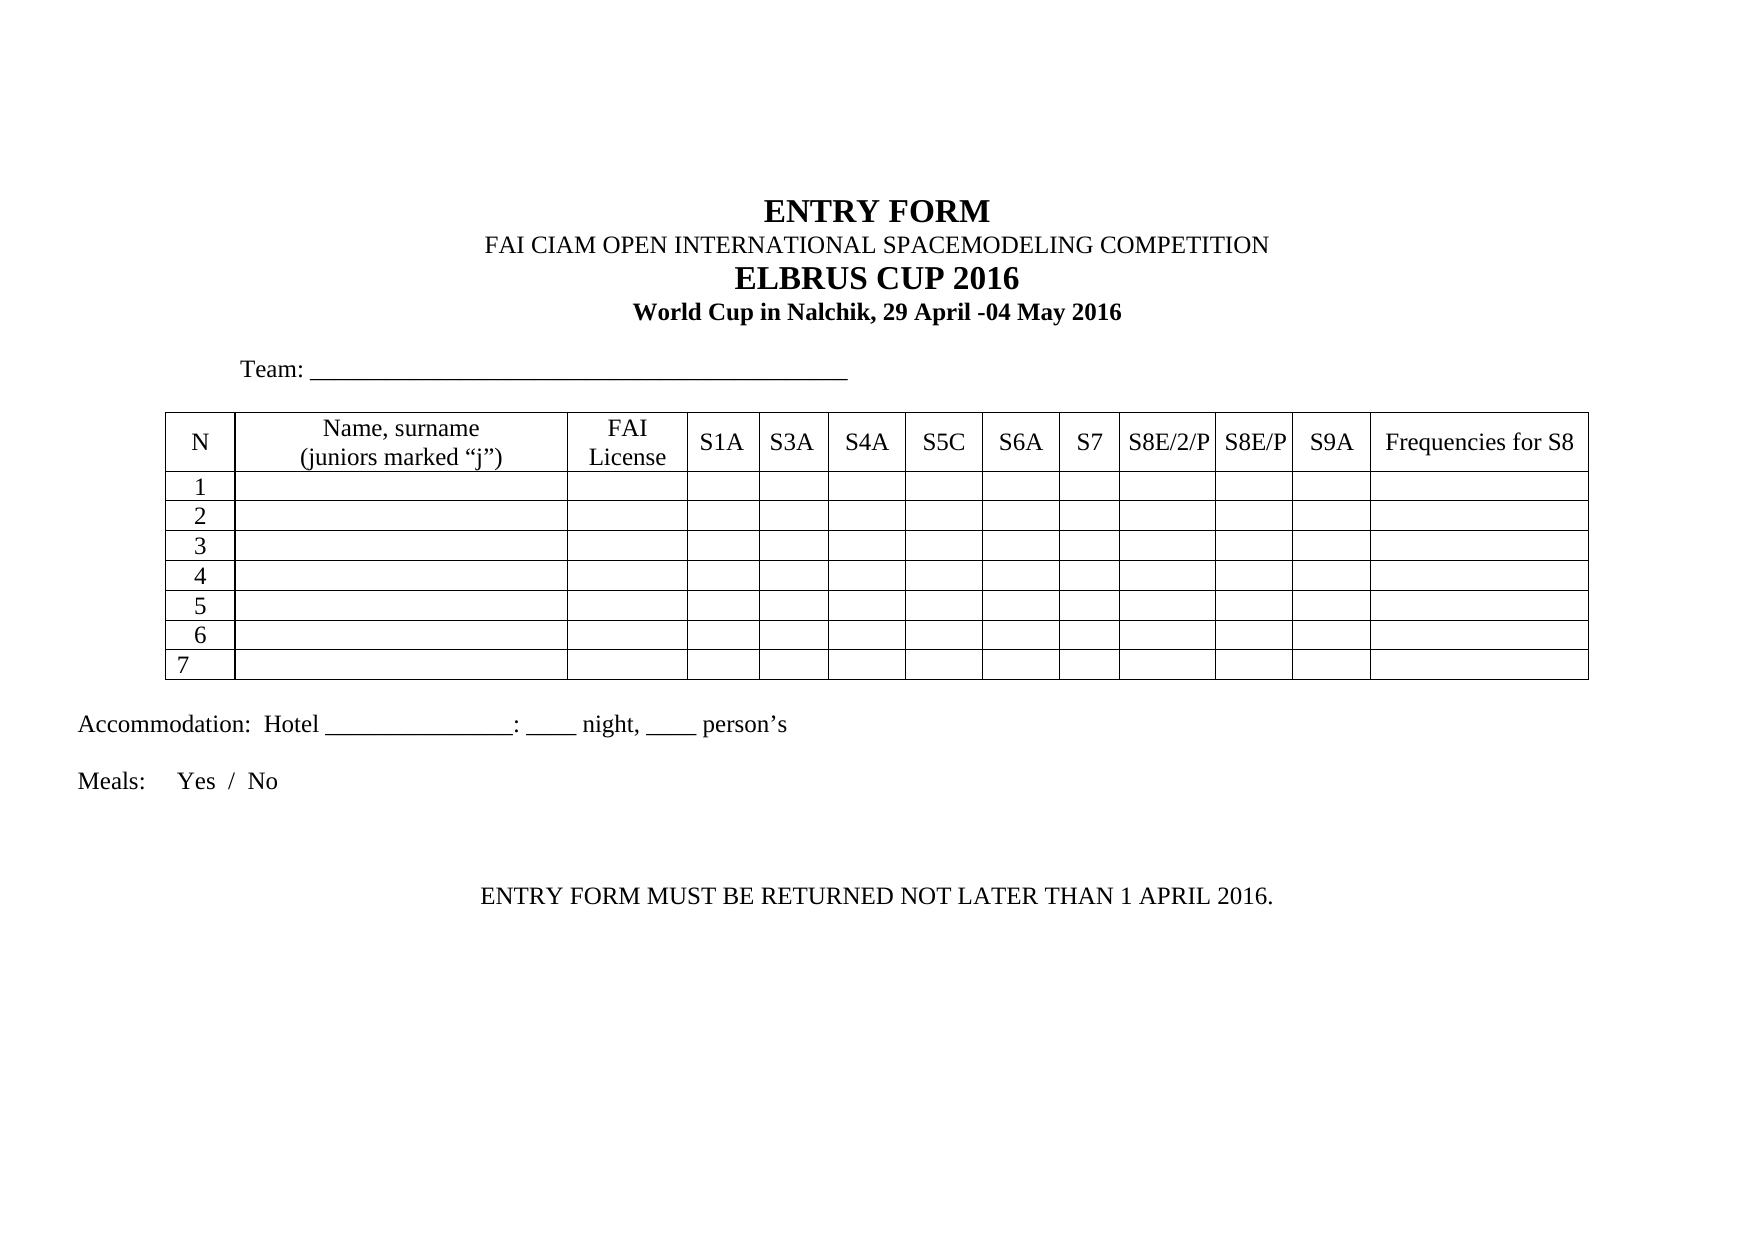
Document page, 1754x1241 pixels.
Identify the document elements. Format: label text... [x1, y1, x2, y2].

table_cell [1293, 472, 1370, 500]
table_cell [1060, 650, 1119, 679]
table_cell [1371, 561, 1588, 590]
table_cell [1293, 501, 1370, 530]
table_cell [236, 591, 567, 619]
text ENTRY FORM MUST BE RETURNED NOT LATER THAN 1 APRIL 2016. [77, 881, 1677, 910]
table_cell [236, 472, 567, 500]
table_cell [1120, 561, 1215, 590]
table_cell [760, 591, 828, 619]
table_cell [1216, 650, 1292, 679]
table_cell [1216, 501, 1292, 530]
table_cell [1216, 561, 1292, 590]
table_cell [568, 531, 687, 560]
table_cell [1293, 591, 1370, 619]
table_cell [1120, 621, 1215, 649]
text Team: ___________________________________________ [77, 354, 1677, 383]
table_cell [568, 621, 687, 649]
table_cell 6 [166, 621, 234, 649]
table_cell [760, 531, 828, 560]
table_cell [1371, 501, 1588, 530]
table_header N [166, 413, 234, 471]
table_header S4A [829, 413, 905, 471]
table_cell [1293, 621, 1370, 649]
table_header S1A [688, 413, 759, 471]
table_cell [1060, 561, 1119, 590]
table_cell [1120, 650, 1215, 679]
table_cell [236, 650, 567, 679]
table_cell [906, 472, 982, 500]
table_cell 1 [166, 472, 234, 500]
table_cell [1216, 472, 1292, 500]
table_cell [568, 501, 687, 530]
table_cell [906, 561, 982, 590]
table_header S5C [906, 413, 982, 471]
table_cell [1060, 472, 1119, 500]
table_cell [568, 561, 687, 590]
table_cell [1060, 591, 1119, 619]
table_cell [906, 501, 982, 530]
table_cell [1293, 650, 1370, 679]
text ENTRY FORM [77, 192, 1677, 230]
table_header S7 [1060, 413, 1119, 471]
table_cell [983, 591, 1059, 619]
table_cell [983, 621, 1059, 649]
table_cell [1371, 650, 1588, 679]
table_cell [1293, 561, 1370, 590]
table_cell [688, 501, 759, 530]
text FAI CIAM OPEN INTERNATIONAL SPACEMODELING COMPETITION [77, 230, 1677, 259]
table_cell [1060, 621, 1119, 649]
text ELBRUS CUP 2016 [77, 259, 1677, 297]
table_cell [236, 561, 567, 590]
table_header S8E/P [1216, 413, 1292, 471]
table_cell [1060, 531, 1119, 560]
table_cell [688, 531, 759, 560]
table_cell [906, 650, 982, 679]
table_cell [1371, 591, 1588, 619]
table_cell [983, 650, 1059, 679]
table_cell [688, 472, 759, 500]
table_cell [1120, 501, 1215, 530]
table_cell [1216, 621, 1292, 649]
table_cell [983, 531, 1059, 560]
table_cell [906, 621, 982, 649]
table_cell 3 [166, 531, 234, 560]
table_cell [236, 621, 567, 649]
table_cell 4 [166, 561, 234, 590]
table_cell [983, 561, 1059, 590]
table_cell [236, 531, 567, 560]
table_cell [829, 501, 905, 530]
table_cell [688, 591, 759, 619]
text Meals: Yes / No [77, 766, 1677, 795]
table_header Frequencies for S8 [1371, 413, 1588, 471]
text World Cup in Nalchik, 29 April -04 May 2016 [77, 297, 1677, 326]
table_cell [829, 472, 905, 500]
table_cell [906, 531, 982, 560]
table_cell [829, 591, 905, 619]
table_header S9A [1293, 413, 1370, 471]
table_header S8E/2/P [1120, 413, 1215, 471]
table_cell 7 [166, 650, 234, 679]
table_cell [1216, 531, 1292, 560]
table_cell [829, 531, 905, 560]
table_cell [829, 621, 905, 649]
table_cell [760, 501, 828, 530]
table_cell [829, 650, 905, 679]
table_header FAI License [568, 413, 687, 471]
table_cell [1371, 531, 1588, 560]
table_cell [760, 621, 828, 649]
table_cell [1120, 472, 1215, 500]
table_cell [983, 501, 1059, 530]
table_header S6A [983, 413, 1059, 471]
table_cell [688, 650, 759, 679]
table_cell [829, 561, 905, 590]
table_cell [1293, 531, 1370, 560]
table_cell 2 [166, 501, 234, 530]
table_cell [568, 591, 687, 619]
table_cell 5 [166, 591, 234, 619]
table_cell [236, 501, 567, 530]
table_cell [1120, 591, 1215, 619]
table_cell [1371, 621, 1588, 649]
table_cell [1120, 531, 1215, 560]
text Accommodation: Hotel _______________: ____ night, ____ person’s [77, 709, 1677, 738]
table_cell [1216, 591, 1292, 619]
table_cell [760, 650, 828, 679]
table_cell [688, 621, 759, 649]
table_cell [760, 561, 828, 590]
table_cell [906, 591, 982, 619]
table_cell [688, 561, 759, 590]
table_cell [1371, 472, 1588, 500]
table_cell [1060, 501, 1119, 530]
table_cell [568, 650, 687, 679]
table_cell [760, 472, 828, 500]
table_header S3A [760, 413, 828, 471]
table_header Name, surname (juniors marked “j”) [236, 413, 567, 471]
table_cell [568, 472, 687, 500]
table_cell [983, 472, 1059, 500]
